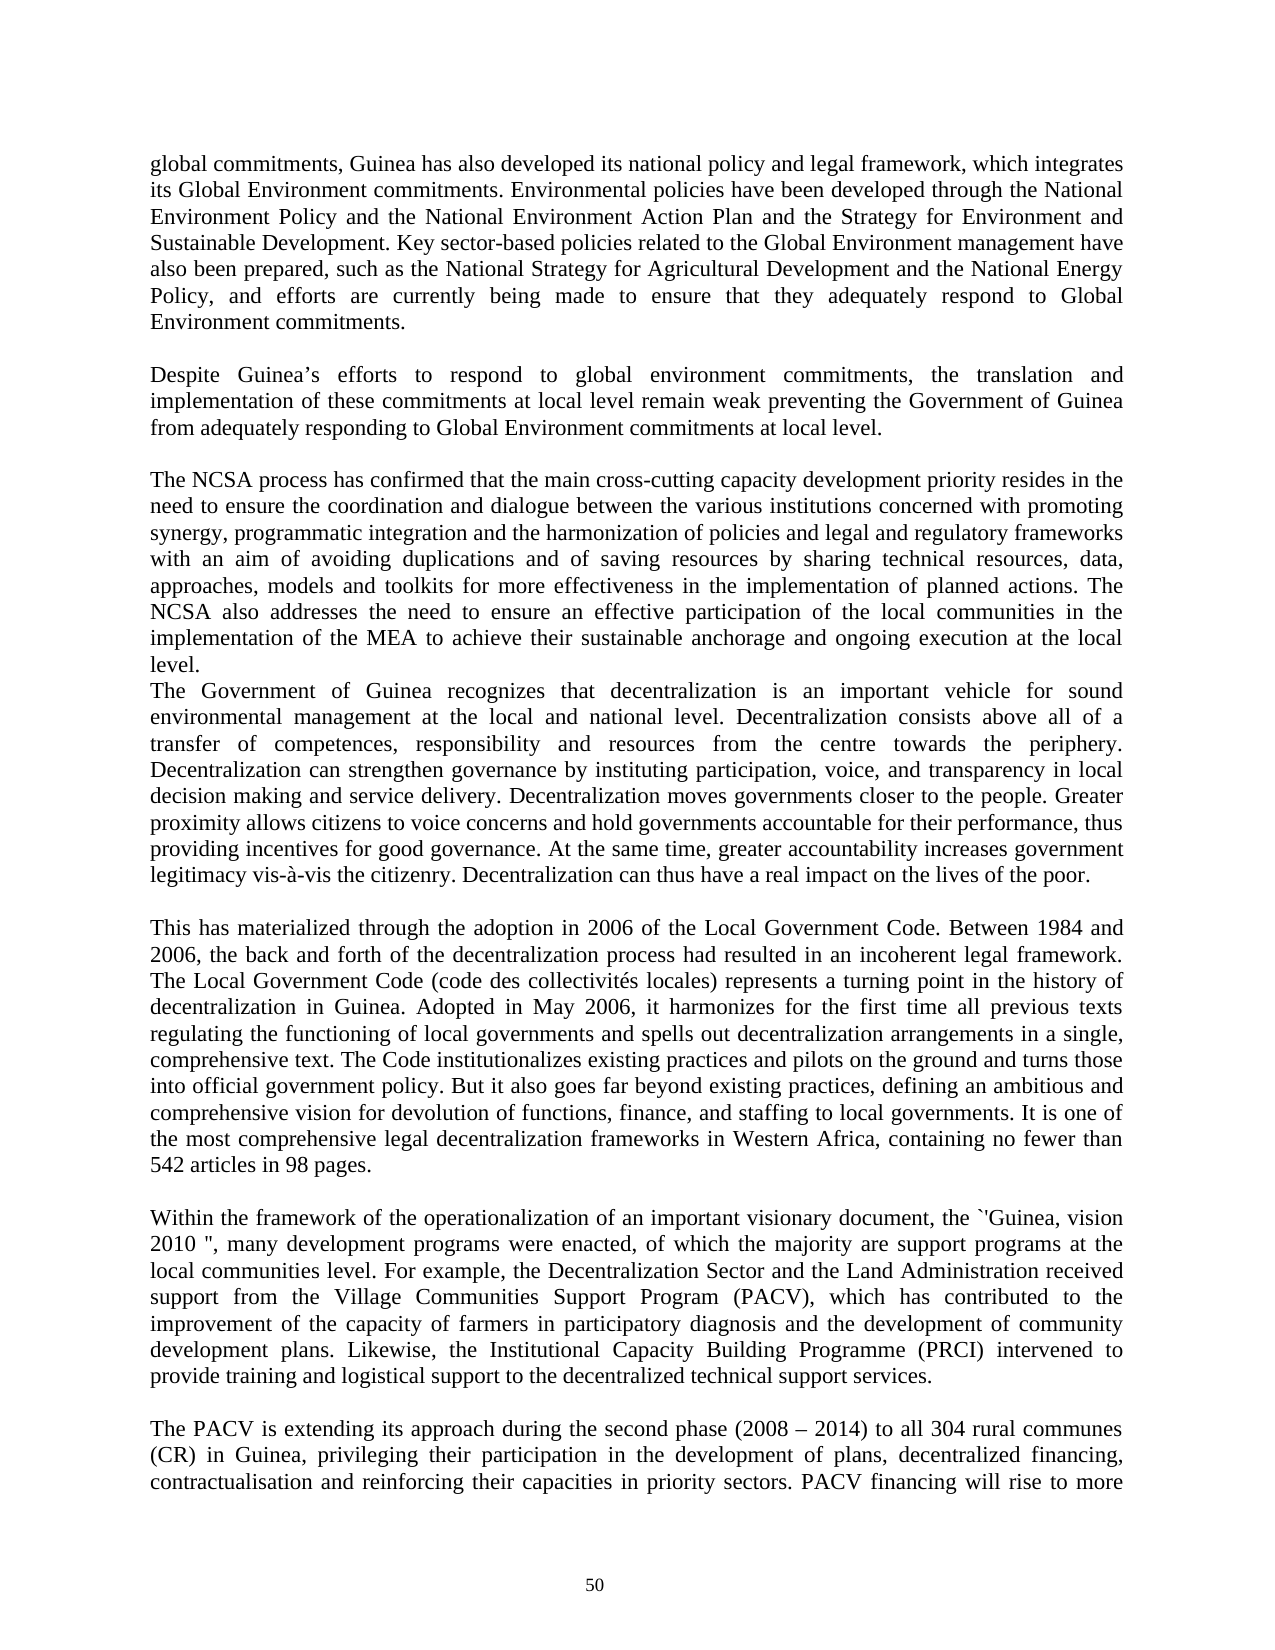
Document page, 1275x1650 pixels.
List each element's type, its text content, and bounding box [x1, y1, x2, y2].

text Within the framework of the operationalization of an important visionary document, the `'Guinea, vision 2010 '', many development programs were enacted, of which the majority are support programs at the local communities level. For example, the Decentralization Sector and the Land Administration received support from the Village Communities Support Program (PACV), which has contributed to the improvement of the capacity of farmers in participatory diagnosis and the development of community development plans. Likewise, the Institutional Capacity Building Programme (PRCI) intervened to provide training and logistical support to the decentralized technical support services. [150, 1204, 1125, 1389]
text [150, 150, 1125, 334]
text The NCSA process has confirmed that the main cross-cutting capacity development priority resides in the need to ensure the coordination and dialogue between the various institutions concerned with promoting synergy, programmatic integration and the harmonization of policies and legal and regulatory frameworks with an aim of avoiding duplications and of saving resources by sharing technical resources, data, approaches, models and toolkits for more effectiveness in the implementation of planned actions. The NCSA also addresses the need to ensure an effective participation of the local communities in the implementation of the MEA to achieve their sustainable anchorage and ongoing execution at the local level. [150, 466, 1125, 677]
text This has materialized through the adoption in 2006 of the Local Government Code. Between 1984 and 2006, the back and forth of the decentralization process had resulted in an incoherent legal framework. The Local Government Code (code des collectivités locales) represents a turning point in the history of decentralization in Guinea. Adopted in May 2006, it harmonizes for the first time all previous texts regulating the functioning of local governments and spells out decentralization arrangements in a single, comprehensive text. The Code institutionalizes existing practices and pilots on the ground and turns those into official government policy. But it also goes far beyond existing practices, defining an ambitious and comprehensive vision for devolution of functions, finance, and staffing to local governments. It is one of the most comprehensive legal decentralization frameworks in Western Africa, containing no fewer than 542 articles in 98 pages. [150, 914, 1125, 1178]
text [150, 1415, 1125, 1494]
text The Government of Guinea recognizes that decentralization is an important vehicle for sound environmental management at the local and national level. Decentralization consists above all of a transfer of competences, responsibility and resources from the centre towards the periphery. Decentralization can strengthen governance by instituting participation, voice, and transparency in local decision making and service delivery. Decentralization moves governments closer to the people. Greater proximity allows citizens to voice concerns and hold governments accountable for their performance, thus providing incentives for good governance. At the same time, greater accountability increases government legitimacy vis-à-vis the citizenry. Decentralization can thus have a real impact on the lives of the poor. [150, 677, 1125, 888]
text Despite Guinea’s efforts to respond to global environment commitments, the translation and implementation of these commitments at local level remain weak preventing the Government of Guinea from adequately responding to Global Environment commitments at local level. [150, 361, 1125, 440]
